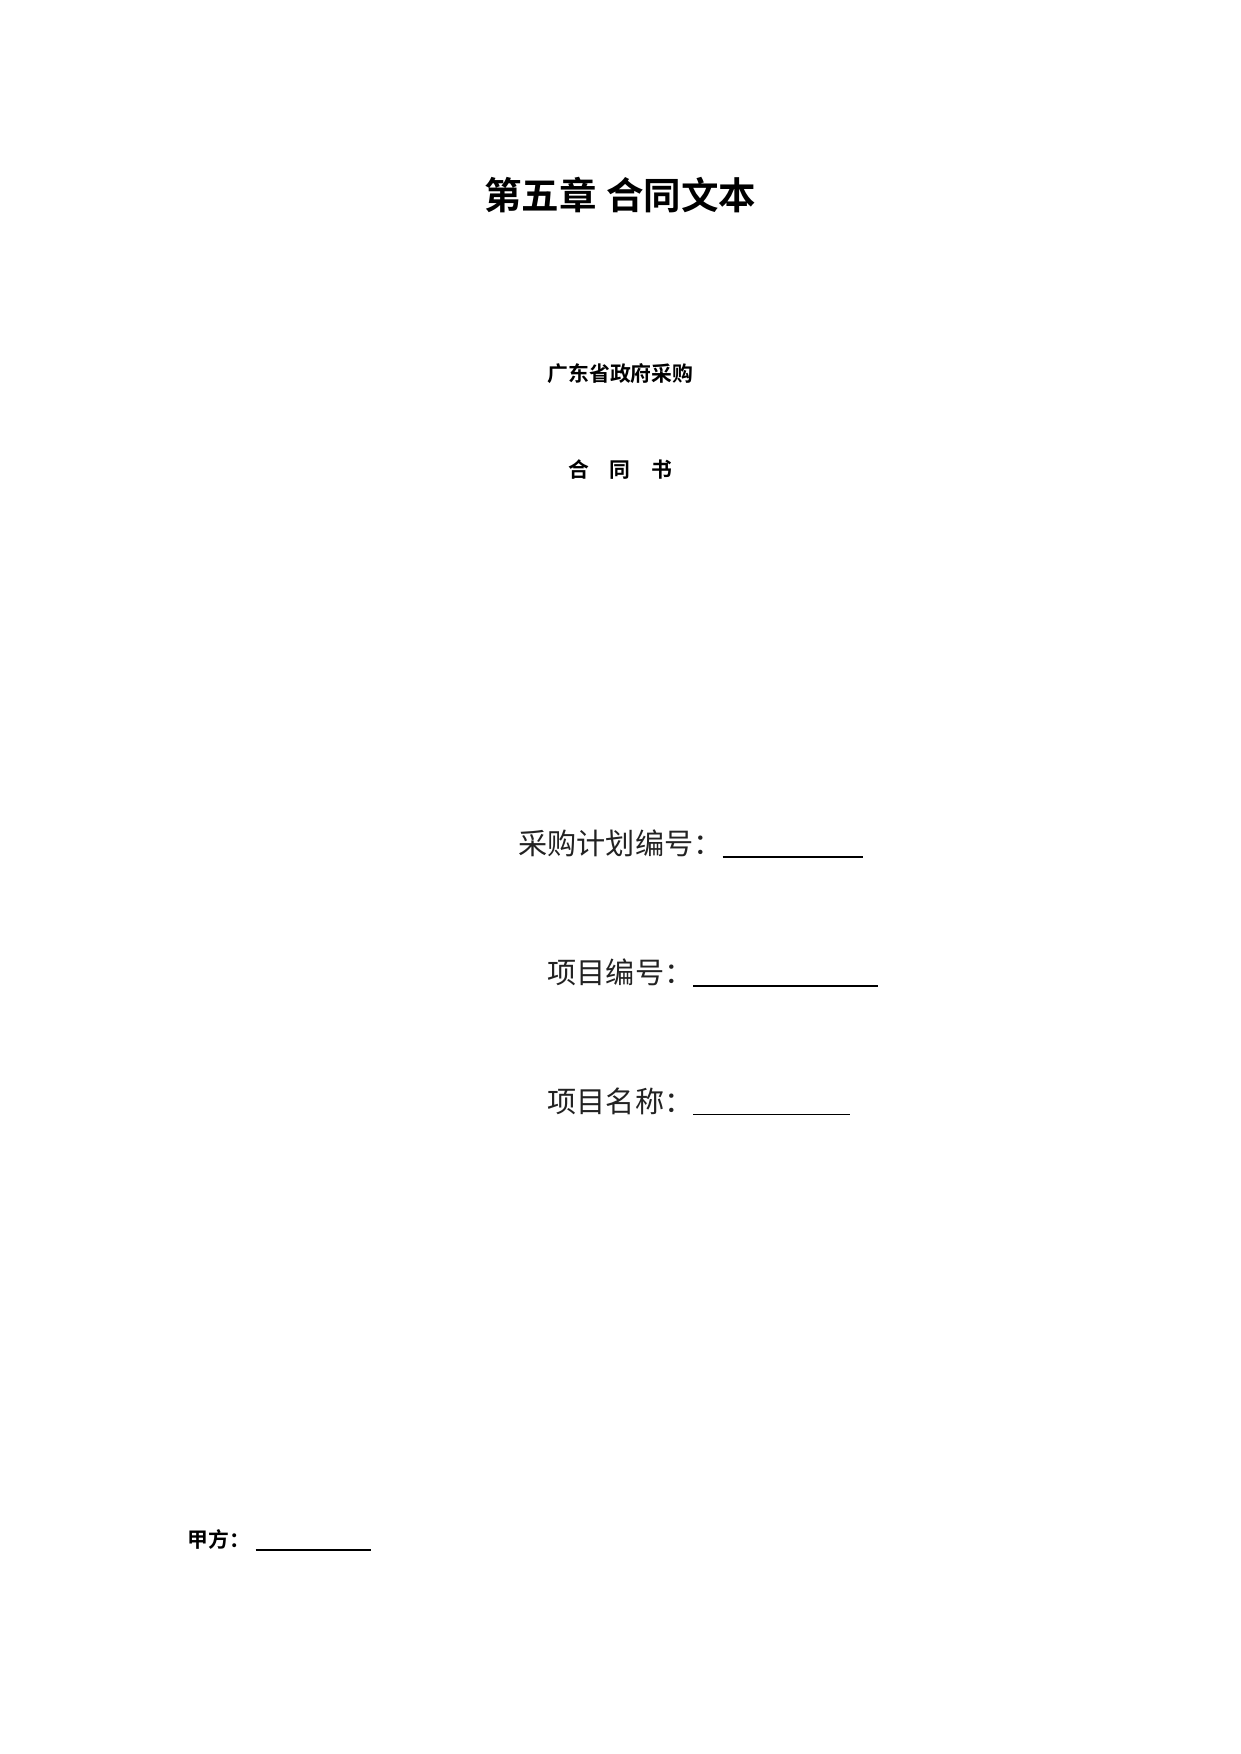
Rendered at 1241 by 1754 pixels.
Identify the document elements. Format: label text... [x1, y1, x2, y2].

text 项目编号： [187, 939, 1053, 1004]
text 采购计划编号： [187, 811, 1053, 876]
text 项目名称： [187, 1068, 1053, 1133]
text 合 同 书 [187, 453, 1053, 486]
text 第五章 合同文本 [187, 162, 1053, 227]
text 广东省政府采购 [187, 357, 1053, 389]
text 甲方： [187, 1523, 1053, 1556]
